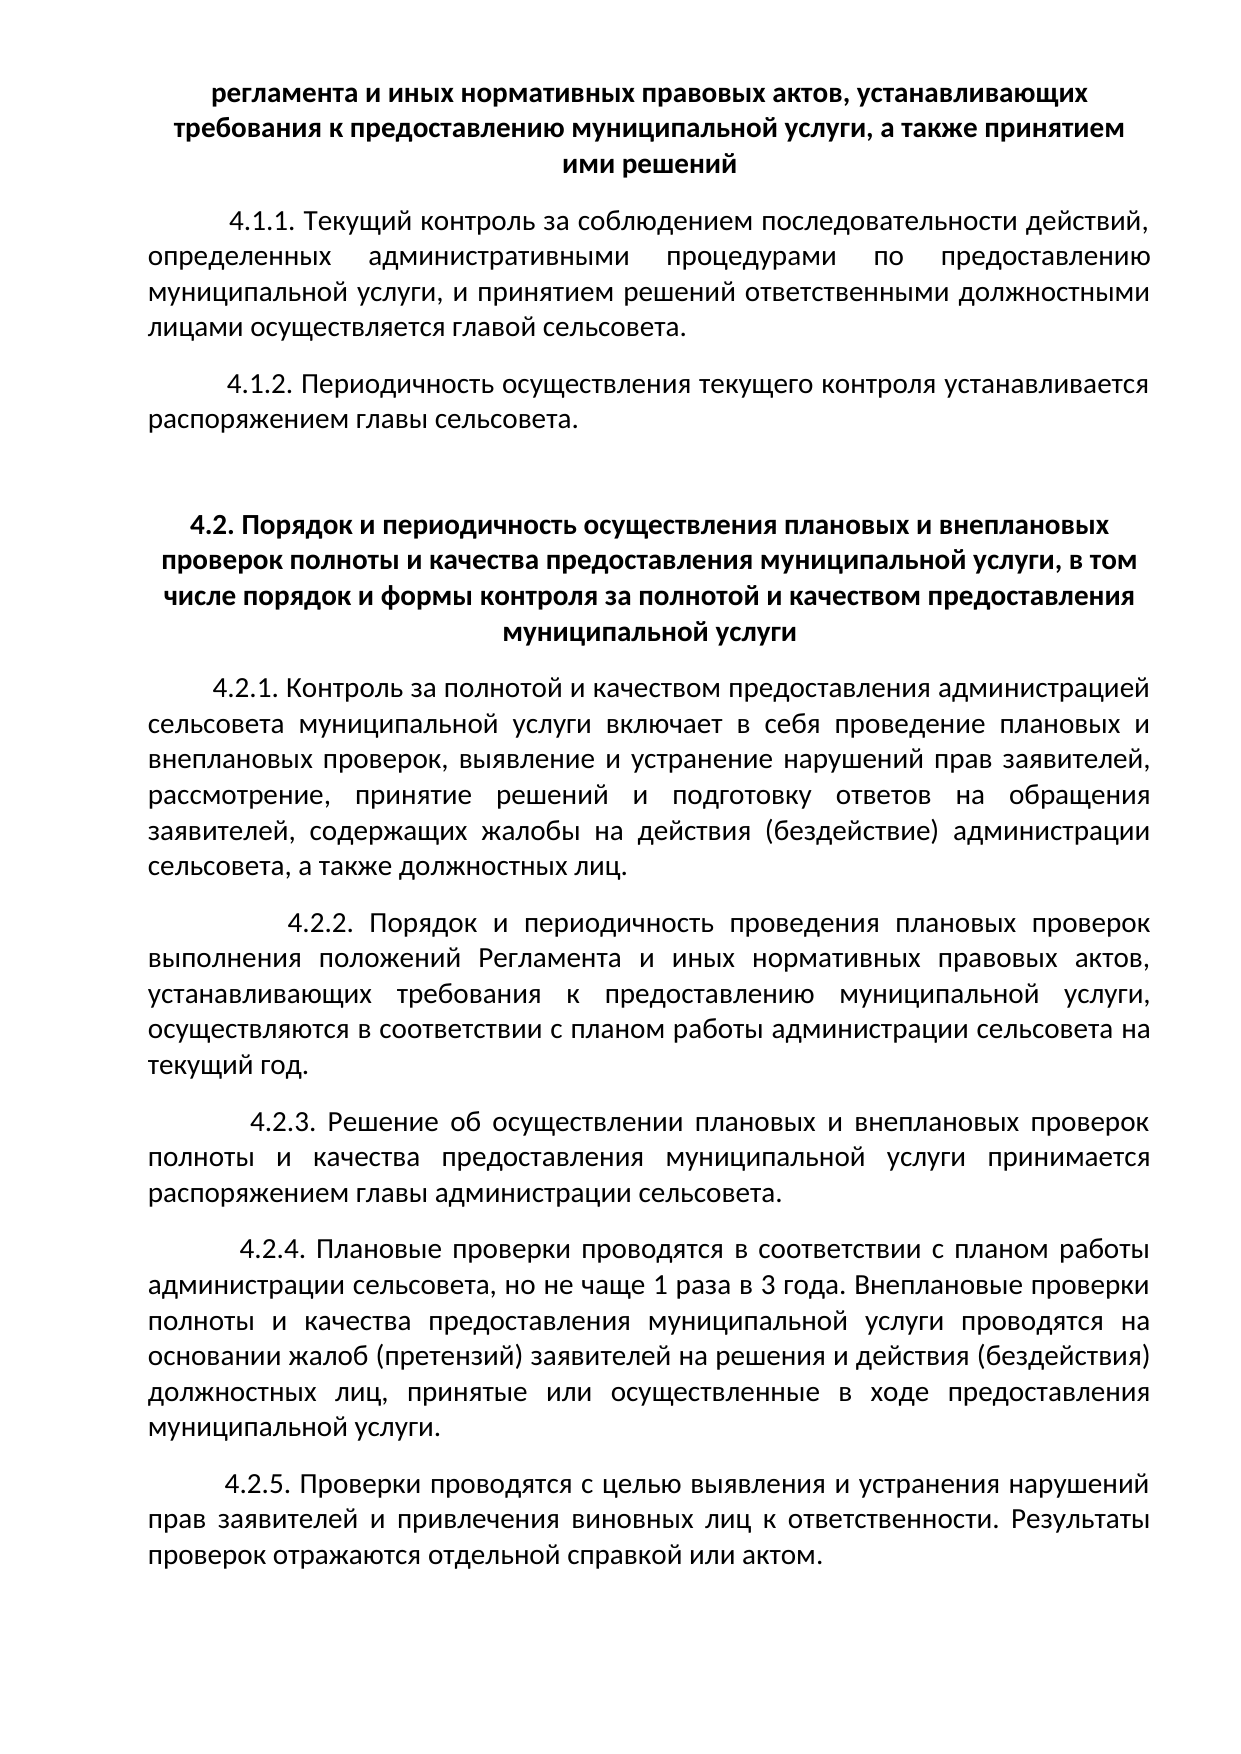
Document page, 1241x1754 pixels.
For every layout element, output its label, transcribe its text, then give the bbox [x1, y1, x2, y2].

text 4.2.1. Контроль за полнотой и качеством предоставления администрацией сельсовета муниципальной услуги включает в себя проведение плановых и внеплановых проверок, выявление и устранение нарушений прав заявителей, рассмотрение, принятие решений и подготовку ответов на обращения заявителей, содержащих жалобы на действия (бездействие) администрации сельсовета, а также должностных лиц. [148, 669, 1152, 883]
text 4.2.3. Решение об осуществлении плановых и внеплановых проверок полноты и качества предоставления муниципальной услуги принимается распоряжением главы администрации сельсовета. [148, 1103, 1152, 1209]
text 4.2.4. Плановые проверки проводятся в соответствии с планом работы администрации сельсовета, но не чаще 1 раза в 3 года. Внеплановые проверки полноты и качества предоставления муниципальной услуги проводятся на основании жалоб (претензий) заявителей на решения и действия (бездействия) должностных лиц, принятые или осуществленные в ходе предоставления муниципальной услуги. [148, 1230, 1152, 1444]
text 4.1.2. Периодичность осуществления текущего контроля устанавливается распоряжением главы сельсовета. [148, 365, 1152, 436]
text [148, 74, 1152, 181]
text 4.2.2. Порядок и периодичность проведения плановых проверок выполнения положений Регламента и иных нормативных правовых актов, устанавливающих требования к предоставлению муниципальной услуги, осуществляются в соответствии с планом работы администрации сельсовета на текущий год. [148, 904, 1152, 1082]
text 4.1.1. Текущий контроль за соблюдением последовательности действий, определенных административными процедурами по предоставлению муниципальной услуги, и принятием решений ответственными должностными лицами осуществляется главой сельсовета. [148, 202, 1152, 344]
text 4.2. Порядок и периодичность осуществления плановых и внеплановых проверок полноты и качества предоставления муниципальной услуги, в том числе порядок и формы контроля за полнотой и качеством предоставления муниципальной услуги [148, 506, 1152, 648]
text 4.2.5. Проверки проводятся с целью выявления и устранения нарушений прав заявителей и привлечения виновных лиц к ответственности. Результаты проверок отражаются отдельной справкой или актом. [148, 1465, 1152, 1572]
